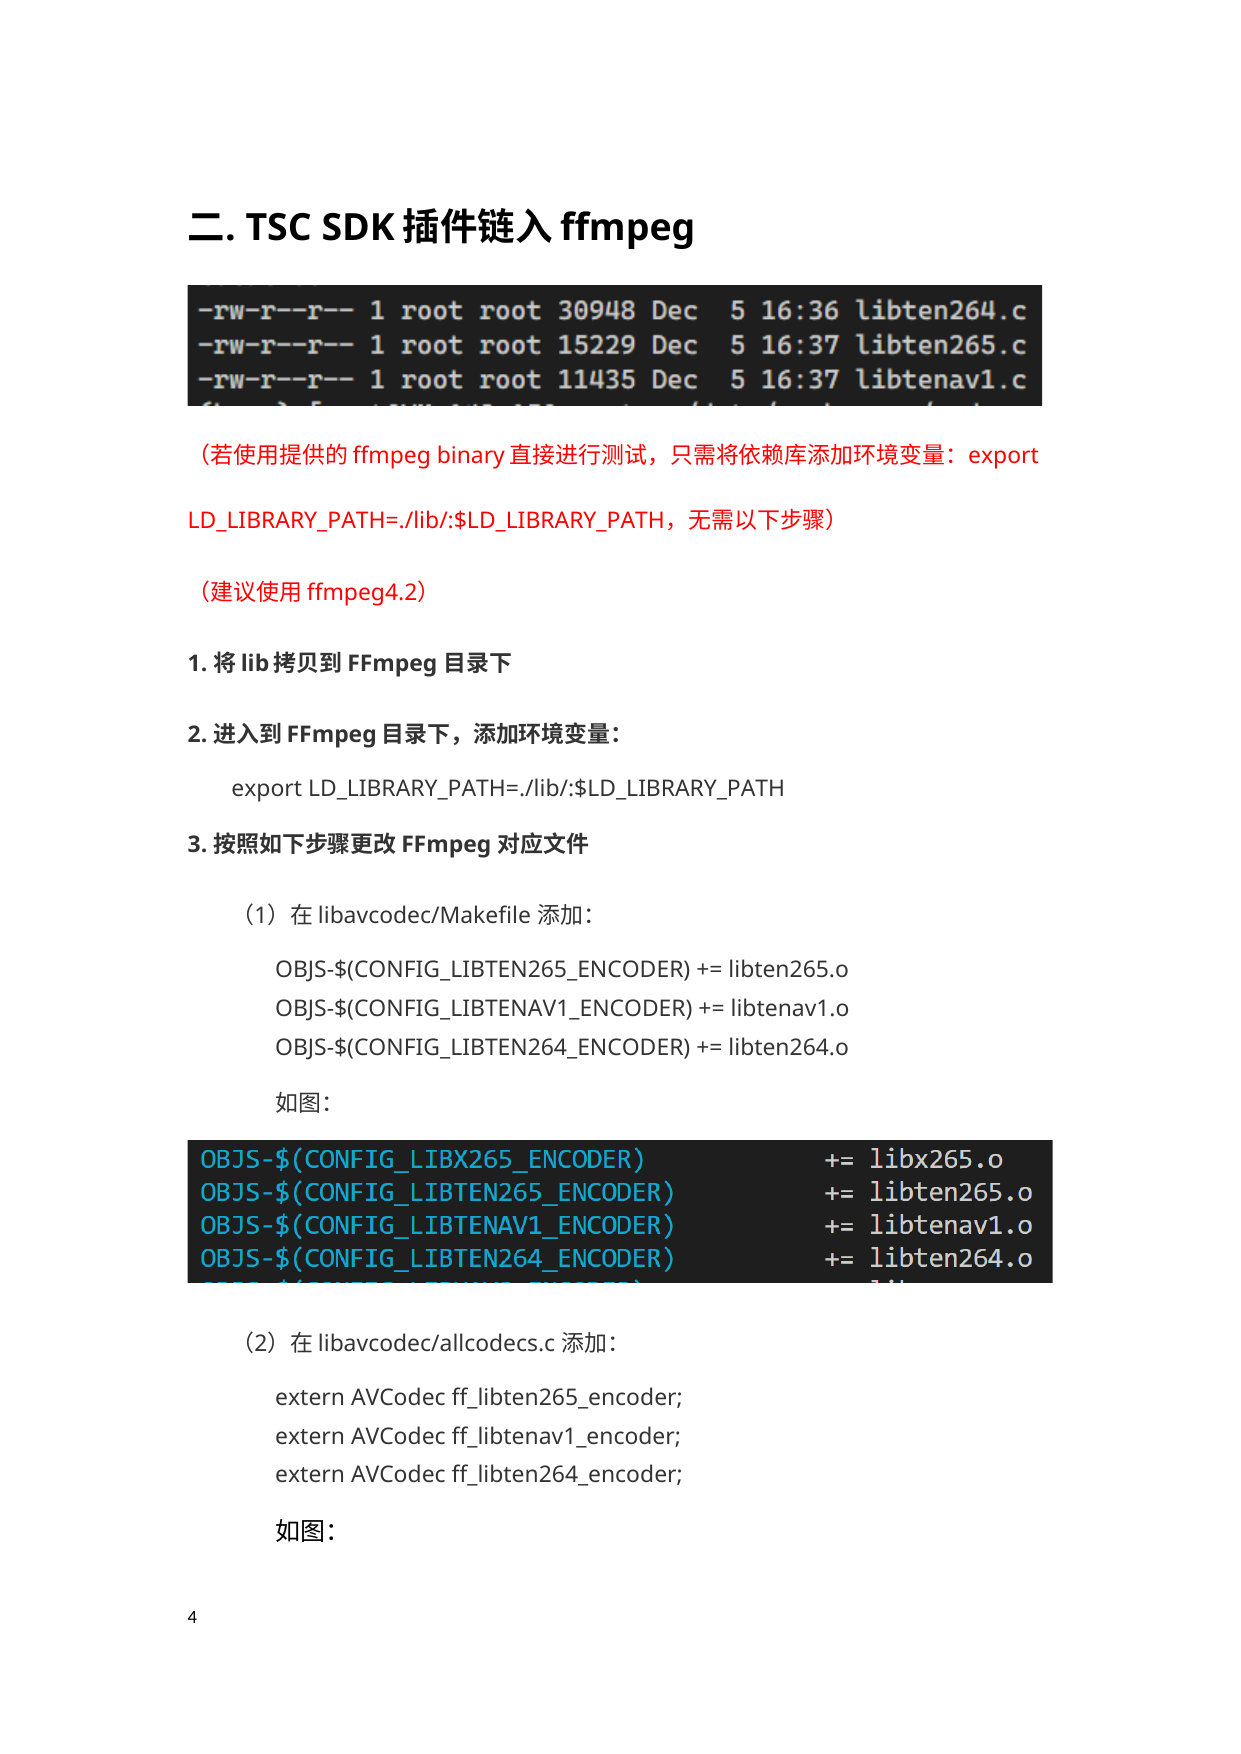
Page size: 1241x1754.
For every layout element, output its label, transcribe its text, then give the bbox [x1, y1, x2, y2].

text OBJS-$(CONFIG_LIBTEN265_ENCODER) += libten265.o [255, 953, 1053, 985]
picture [187, 285, 1043, 406]
text 如图： [249, 1497, 1053, 1562]
text （2）在libavcodec/allcodecs.c 添加： [187, 1309, 1053, 1374]
text OBJS-$(CONFIG_LIBTENAV1_ENCODER) += libtenav1.o [251, 992, 1053, 1024]
subtitle 二. TSC SDK插件链入ffmpeg [187, 191, 1053, 256]
text 3. 按照如下步骤更改FFmpeg 对应文件 [187, 810, 1053, 875]
text 1. 将lib拷贝到FFmpeg 目录下 [187, 629, 1053, 694]
text export LD_LIBRARY_PATH=./lib/:$LD_LIBRARY_PATH [187, 772, 1053, 804]
picture [187, 1140, 1053, 1283]
text extern AVCodec ff_libtenav1_encoder; [249, 1419, 1053, 1452]
text （1）在libavcodec/Makefile 添加： [187, 882, 1053, 947]
text extern AVCodec ff_libten265_encoder; [252, 1380, 1053, 1413]
text OBJS-$(CONFIG_LIBTEN264_ENCODER) += libten264.o [251, 1030, 1053, 1063]
text （若使用提供的ffmpeg binary直接进行测试，只需将依赖库添加环境变量：export LD_LIBRARY_PATH=./lib/:$LD_LIBRARY_PATH，无需以下步骤） [187, 422, 1053, 552]
text 2. 进入到FFmpeg目录下，添加环境变量： [187, 700, 1053, 765]
text extern AVCodec ff_libten264_encoder; [249, 1458, 1053, 1490]
text （建议使用ffmpeg4.2） [187, 558, 1053, 623]
text 如图： [251, 1069, 1053, 1134]
